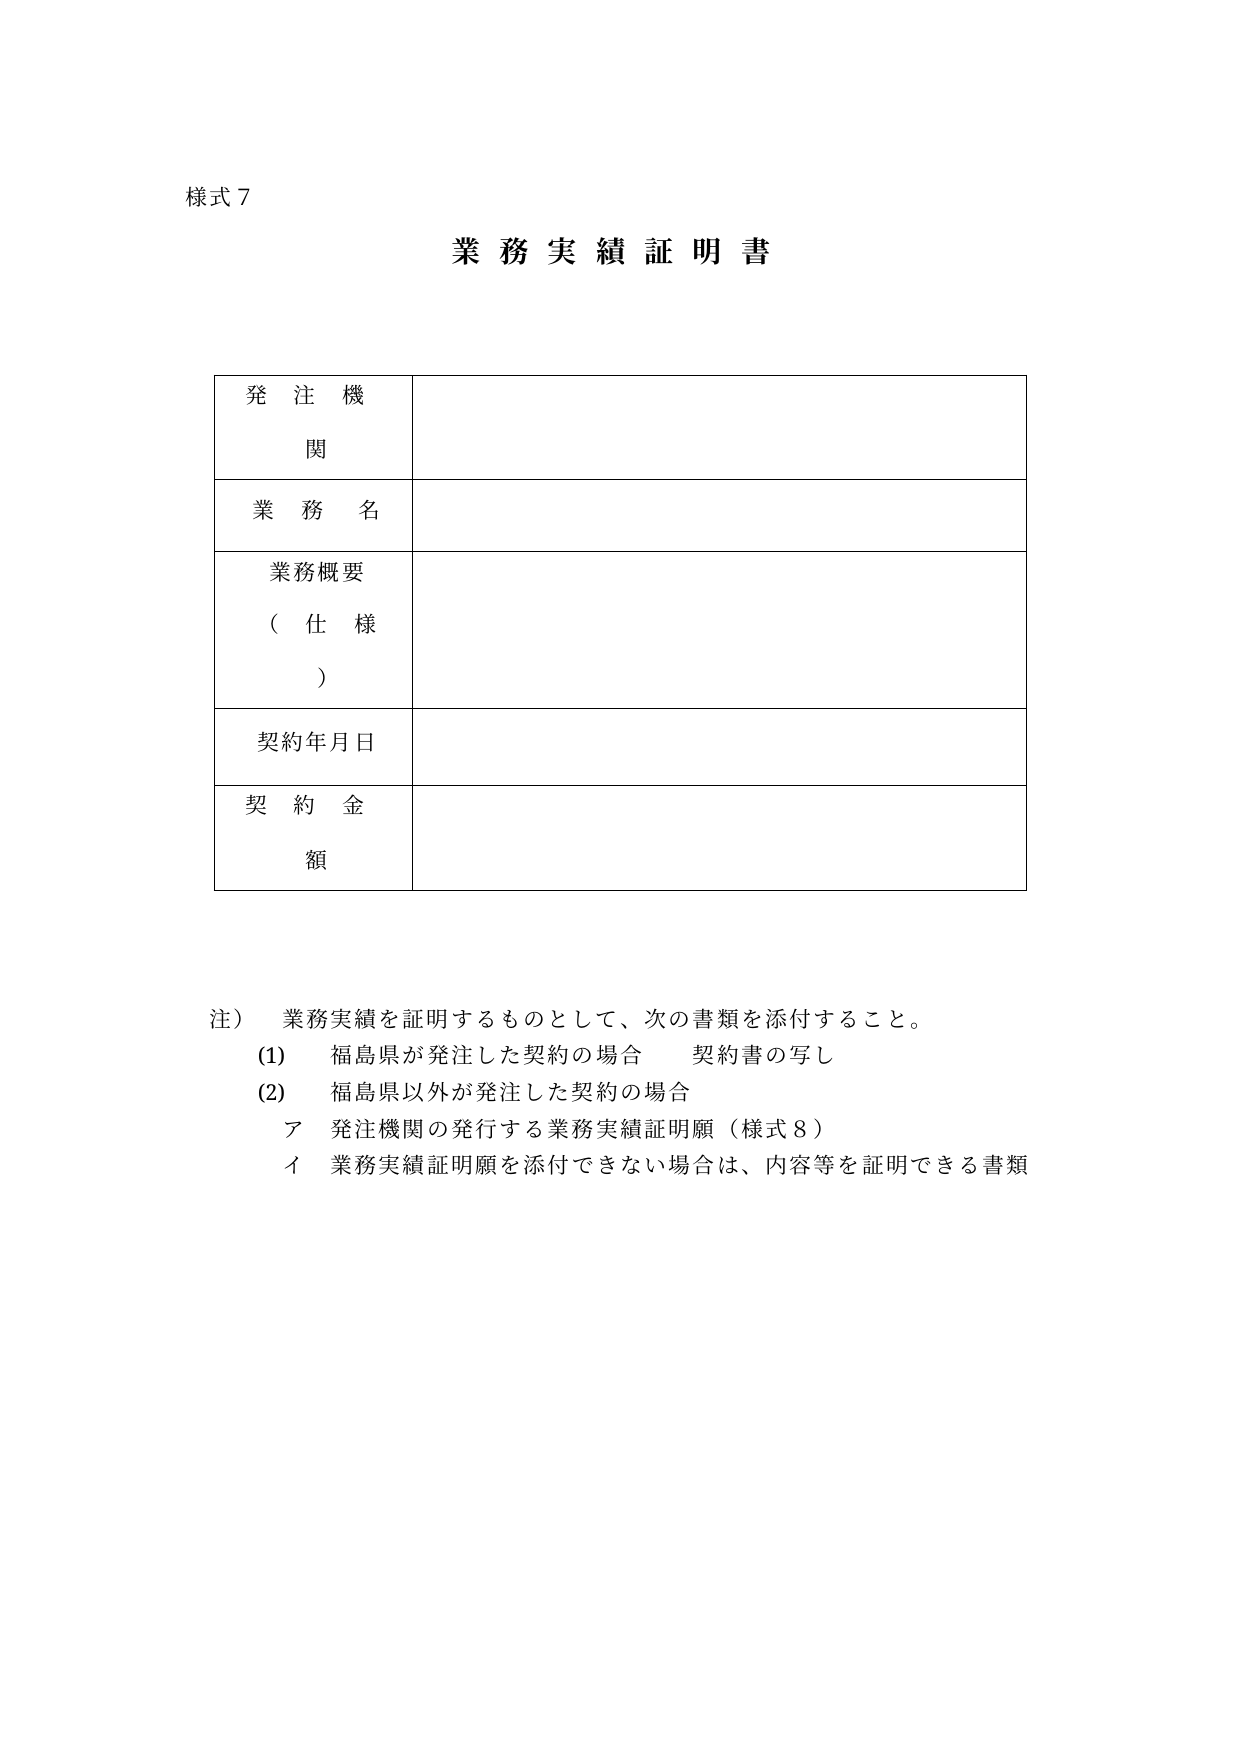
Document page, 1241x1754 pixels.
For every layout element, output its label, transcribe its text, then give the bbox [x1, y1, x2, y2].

table_cell 業務概要 （ 仕 様 ） [215, 552, 412, 708]
table_cell 契約金額 [215, 786, 412, 889]
table_cell [413, 709, 1026, 785]
text 注） 業務実績を証明するものとして、次の書類を添付すること。 [185, 1000, 1055, 1036]
subtitle 業務実績証明書 [185, 214, 1055, 287]
table_header [413, 376, 1026, 479]
text 様式７競争入札参加資格に関する誓約書（単体企業・事業協同組合用） [185, 177, 1055, 214]
table_cell 契約年月日 [215, 709, 412, 785]
text (1) 福島県が発注した契約の場合 契約書の写し [185, 1036, 1055, 1073]
text ア 発注機関の発行する業務実績証明願（様式８） [185, 1109, 1055, 1146]
table_cell [413, 480, 1026, 551]
table_cell [413, 552, 1026, 708]
table_header 発注機関 [215, 376, 412, 479]
table_cell [413, 786, 1026, 889]
table_cell 業務名 [215, 480, 412, 551]
text (2) 福島県以外が発注した契約の場合 [185, 1073, 1055, 1109]
text イ 業務実績証明願を添付できない場合は、内容等を証明できる書類 [185, 1146, 1055, 1182]
